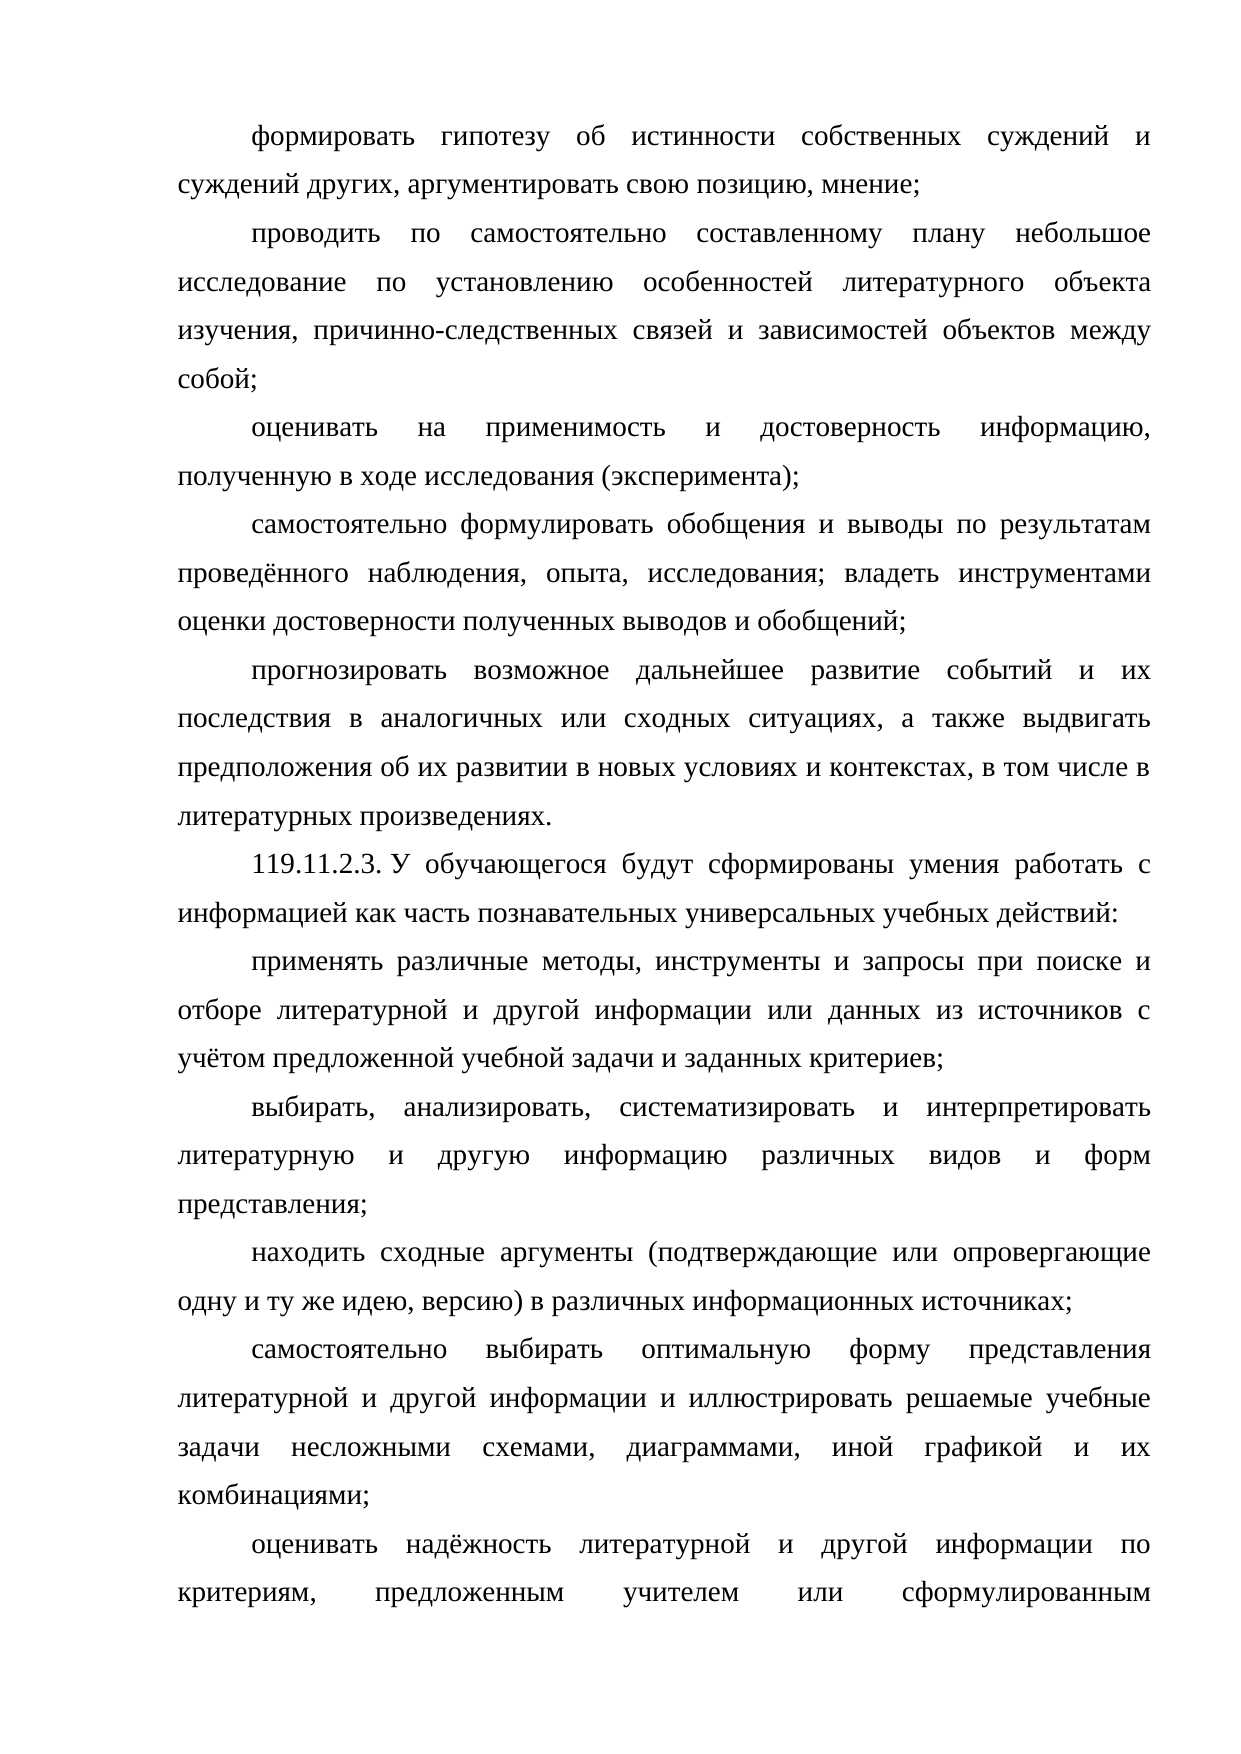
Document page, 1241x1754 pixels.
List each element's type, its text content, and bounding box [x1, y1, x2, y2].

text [177, 1526, 1152, 1608]
text самостоятельно выбирать оптимальную форму представления литературной и другой информации и иллюстрировать решаемые учебные задачи несложными схемами, диаграммами, иной графикой и их комбинациями; [177, 1332, 1152, 1511]
text прогнозировать возможное дальнейшее развитие событий и их последствия в аналогичных или сходных ситуациях, а также выдвигать предположения об их развитии в новых условиях и контекстах, в том числе в литературных произведениях. [177, 652, 1152, 831]
text оценивать на применимость и достоверность информацию, полученную в ходе исследования (эксперимента); [177, 409, 1152, 491]
text 119.11.2.3. У обучающегося будут сформированы умения работать с информацией как часть познавательных универсальных учебных действий: [177, 846, 1152, 928]
text самостоятельно формулировать обобщения и выводы по результатам проведённого наблюдения, опыта, исследования; владеть инструментами оценки достоверности полученных выводов и обобщений; [177, 506, 1152, 637]
text находить сходные аргументы (подтверждающие или опровергающие одну и ту же идею, версию) в различных информационных источниках; [177, 1234, 1152, 1317]
text выбирать, анализировать, систематизировать и интерпретировать литературную и другую информацию различных видов и форм представления; [177, 1089, 1152, 1219]
text проводить по самостоятельно составленному плану небольшое исследование по установлению особенностей литературного объекта изучения, причинно-следственных связей и зависимостей объектов между собой; [177, 215, 1152, 394]
text применять различные методы, инструменты и запросы при поиске и отборе литературной и другой информации или данных из источников с учётом предложенной учебной задачи и заданных критериев; [177, 943, 1152, 1074]
text формировать гипотезу об истинности собственных суждений и суждений других, аргументировать свою позицию, мнение; [177, 118, 1152, 200]
